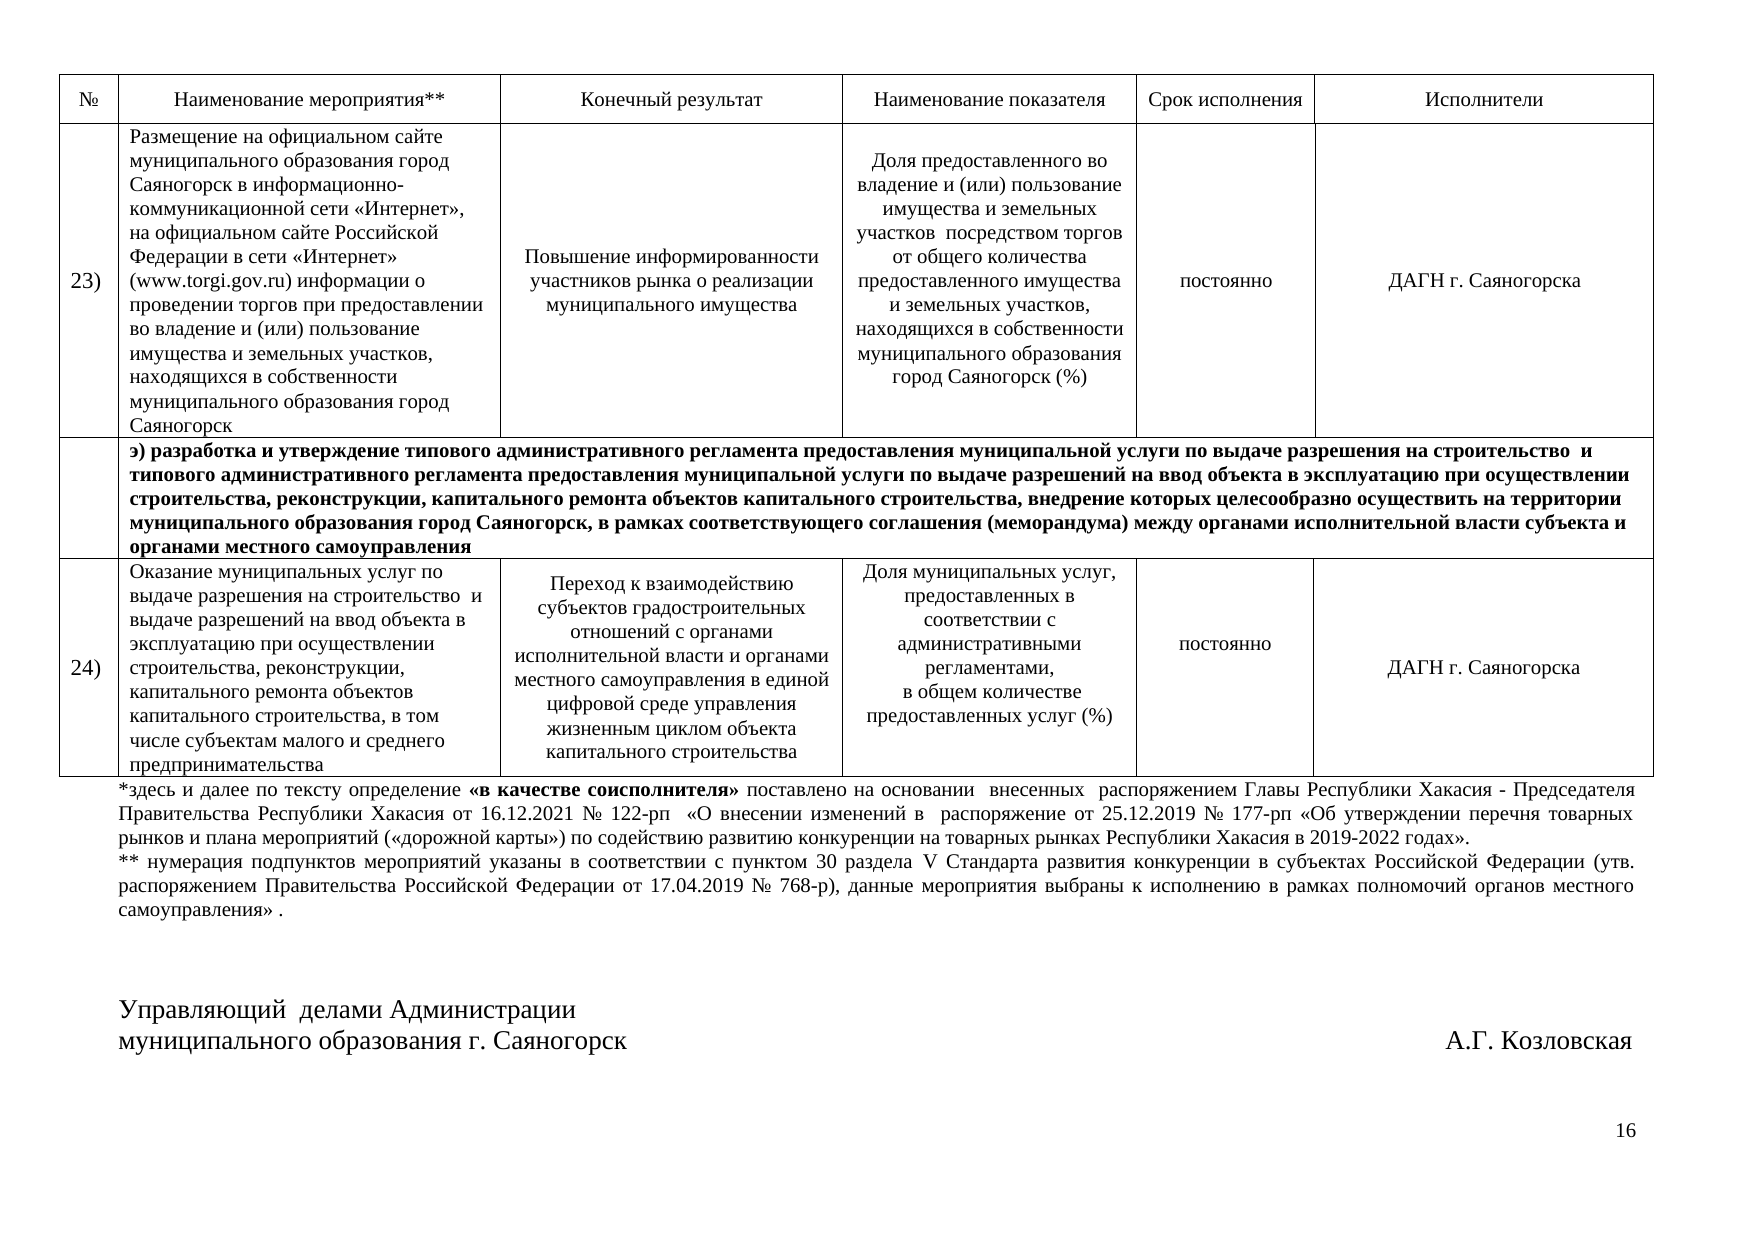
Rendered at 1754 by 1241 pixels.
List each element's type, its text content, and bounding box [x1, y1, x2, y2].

table_header Наименование мероприятия** [119, 75, 500, 123]
table_header № [60, 75, 118, 123]
table_cell ДАГН г. Саяногорска [1314, 559, 1653, 776]
table_cell Доля муниципальных услуг, предоставленных в соответствии с административными регламентами, в общем количестве предоставленных услуг (%) [843, 559, 1136, 776]
table_header Срок исполнения [1137, 75, 1314, 123]
table_cell [60, 124, 118, 437]
table_cell постоянно [1137, 124, 1315, 437]
text *здесь и далее по тексту определение «в качестве соисполнителя» поставлено на основании внесенных распоряжением Главы Республики Хакасия - Председателя Правительства Республики Хакасия от 16.12.2021 № 122-рп «О внесении изменений в распоряжение от 25.12.2019 № 177-рп «Об утверждении перечня товарных рынков и плана мероприятий («дорожной карты») по содействию развитию конкуренции на товарных рынках Республики Хакасия в 2019-2022 годах». [118, 777, 1636, 849]
table_cell ДАГН г. Саяногорска [1316, 124, 1653, 437]
table_cell постоянно [1137, 559, 1313, 776]
table_header Конечный результат [501, 75, 842, 123]
text Управляющий делами Администрации [118, 993, 1636, 1024]
table_cell [60, 438, 118, 558]
table_cell [60, 559, 118, 776]
table_cell Размещение на официальном сайте муниципального образования город Саяногорск в информационно-коммуникационной сети «Интернет», на официальном сайте Российской Федерации в сети «Интернет» (www.torgi.gov.ru) информации о проведении торгов при предоставлении во владение и (или) пользование имущества и земельных участков, находящихся в собственности муниципального образования город Саяногорск [119, 124, 500, 437]
text ** нумерация подпунктов мероприятий указаны в соответствии с пунктом 30 раздела V Стандарта развития конкуренции в субъектах Российской Федерации (утв. распоряжением Правительства Российской Федерации от 17.04.2019 № 768-р), данные мероприятия выбраны к исполнению в рамках полномочий органов местного самоуправления» . [118, 849, 1636, 921]
table_cell Переход к взаимодействию субъектов градостроительных отношений с органами исполнительной власти и органами местного самоуправления в единой цифровой среде управления жизненным циклом объекта капитального строительства [501, 559, 842, 776]
table_header Исполнители [1315, 75, 1653, 123]
table_header Наименование показателя [843, 75, 1136, 123]
table_cell Оказание муниципальных услуг по выдаче разрешения на строительство и выдаче разрешений на ввод объекта в эксплуатацию при осуществлении строительства, реконструкции, капитального ремонта объектов капитального строительства, в том числе субъектам малого и среднего предпринимательства [119, 559, 500, 776]
text муниципального образования г. Саяногорск А.Г. Козловская [118, 1024, 1636, 1056]
table_cell э) разработка и утверждение типового административного регламента предоставления муниципальной услуги по выдаче разрешения на строительство и типового административного регламента предоставления муниципальной услуги по выдаче разрешений на ввод объекта в эксплуатацию при осуществлении строительства, реконструкции, капитального ремонта объектов капитального строительства, внедрение которых целесообразно осуществить на территории муниципального образования город Саяногорск, в рамках соответствующего соглашения (меморандума) между органами исполнительной власти субъекта и органами местного самоуправления [119, 438, 1653, 558]
table_cell Доля предоставленного во владение и (или) пользование имущества и земельных участков посредством торгов от общего количества предоставленного имущества и земельных участков, находящихся в собственности муниципального образования город Саяногорск (%) [843, 124, 1136, 437]
table_cell Повышение информированности участников рынка о реализации муниципального имущества [501, 124, 842, 437]
